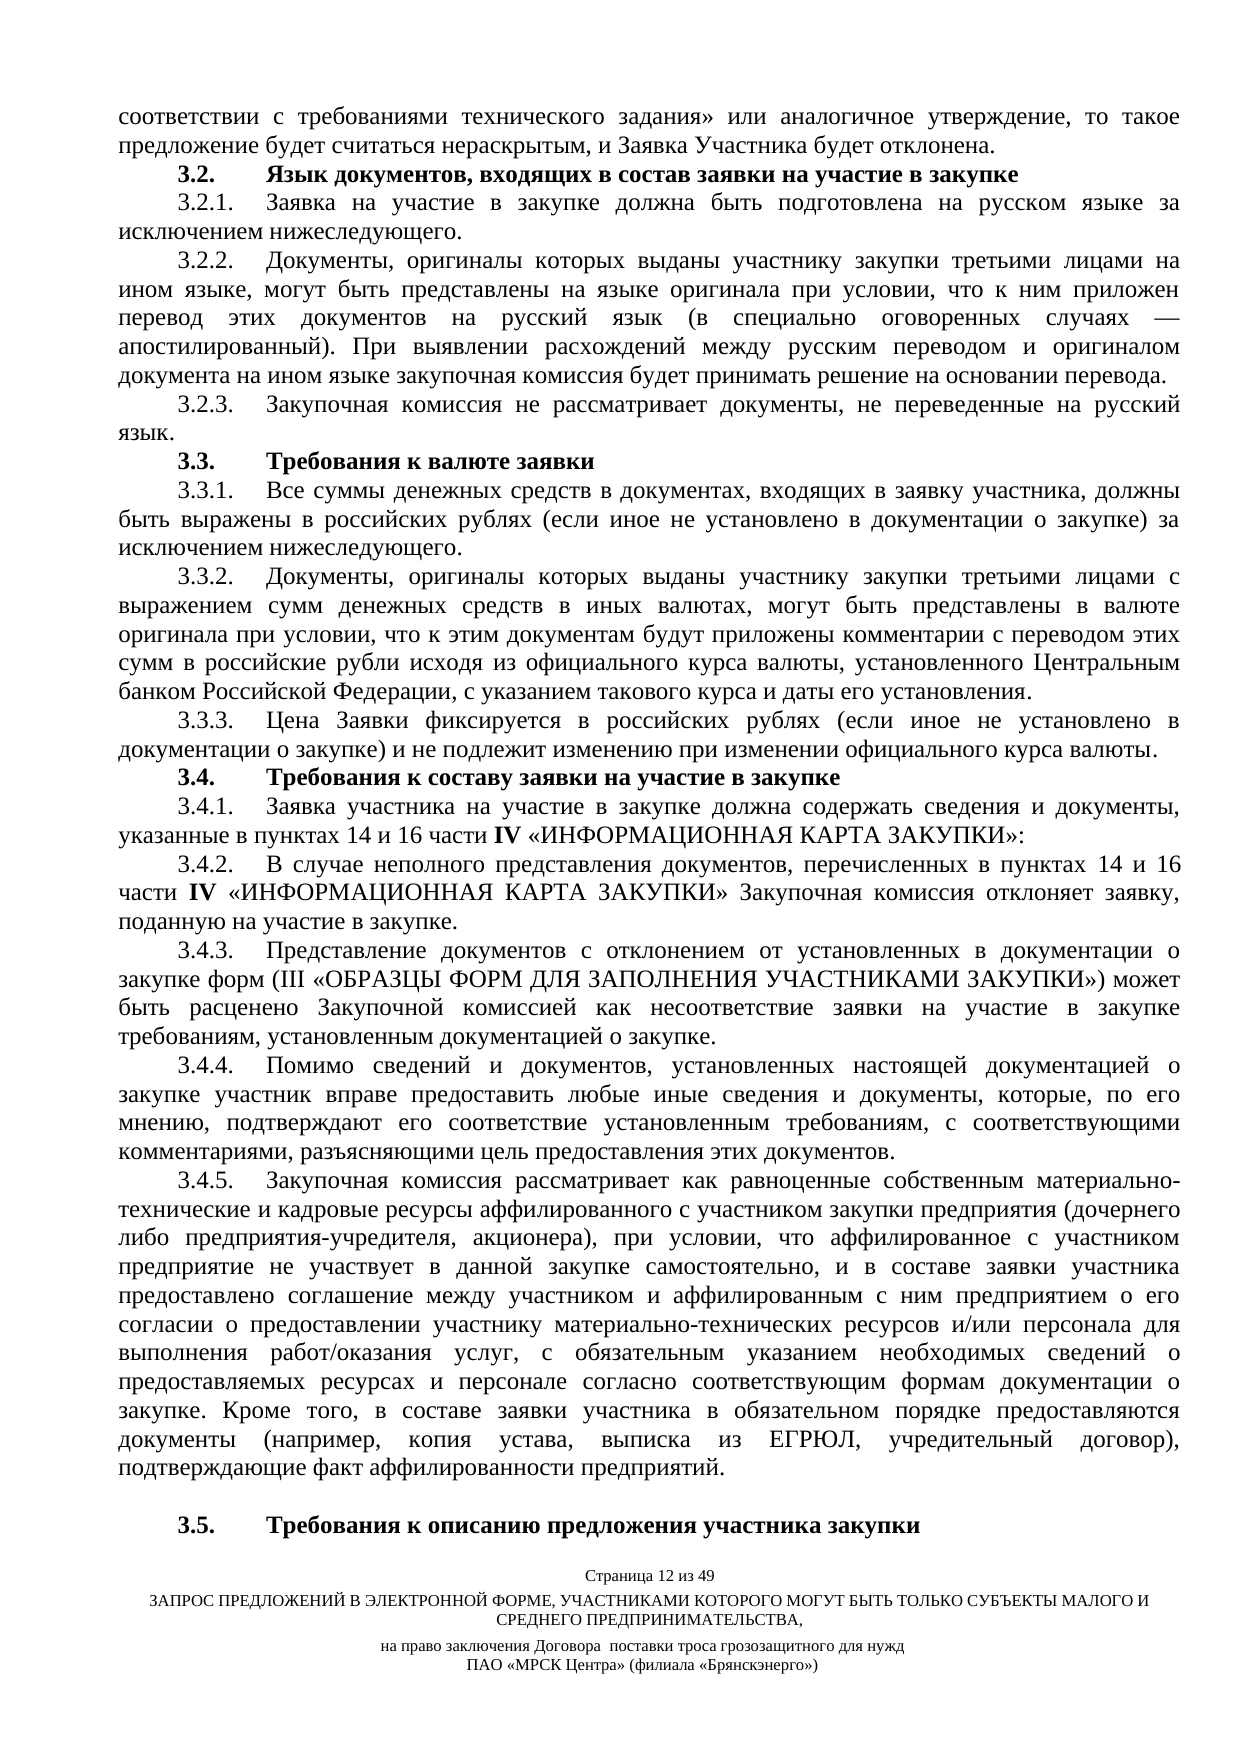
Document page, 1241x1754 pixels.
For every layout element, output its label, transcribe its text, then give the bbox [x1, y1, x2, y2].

subtitle Язык документов, входящих в состав заявки на участие в закупке [118, 159, 1181, 187]
subtitle Требования к составу заявки на участие в закупке [118, 762, 1181, 791]
subtitle Требования к описанию предложения участника закупки [118, 1510, 1181, 1539]
subtitle Документы, оригиналы которых выданы участнику закупки третьими лицами на ином языке, могут быть представлены на языке оригинала при условии, что к ним приложен перевод этих документов на русский язык (в специально оговоренных случаях — апостилированный). При выявлении расхождений между русским переводом и оригиналом документа на ином языке закупочная комиссия будет принимать решение на основании перевода. [118, 245, 1181, 389]
subtitle Заявка участника на участие в закупке должна содержать сведения и документы, указанные в пунктах 14 и 16 части IV «ИНФОРМАЦИОННАЯ КАРТА ЗАКУПКИ»: [118, 791, 1181, 849]
subtitle Требования к валюте заявки [118, 446, 1181, 475]
subtitle Документы, оригиналы которых выданы участнику закупки третьими лицами с выражением сумм денежных средств в иных валютах, могут быть представлены в валюте оригинала при условии, что к этим документам будут приложены комментарии с переводом этих сумм в российские рубли исходя из официального курса валюты, установленного Центральным банком Российской Федерации, с указанием такового курса и даты его установления. [118, 561, 1181, 705]
subtitle Закупочная комиссия не рассматривает документы, не переведенные на русский язык. [118, 389, 1181, 446]
subtitle Закупочная комиссия рассматривает как равноценные собственным материально-технические и кадровые ресурсы аффилированного с участником закупки предприятия (дочернего либо предприятия-учредителя, акционера), при условии, что аффилированное с участником предприятие не участвует в данной закупке самостоятельно, и в составе заявки участника предоставлено соглашение между участником и аффилированным с ним предприятием о его согласии о предоставлении участнику материально-технических ресурсов и/или персонала для выполнения работ/оказания услуг, с обязательным указанием необходимых сведений о предоставляемых ресурсах и персонале согласно соответствующим формам документации о закупке. Кроме того, в составе заявки участника в обязательном порядке предоставляются документы (например, копия устава, выписка из ЕГРЮЛ, учредительный договор), подтверждающие факт аффилированности предприятий. [118, 1165, 1181, 1481]
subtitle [118, 101, 1181, 159]
subtitle Все суммы денежных средств в документах, входящих в заявку участника, должны быть выражены в российских рублях (если иное не установлено в документации о закупке) за исключением нижеследующего. [118, 475, 1181, 561]
subtitle Заявка на участие в закупке должна быть подготовлена на русском языке за исключением нижеследующего. [118, 187, 1181, 245]
subtitle Цена Заявки фиксируется в российских рублях (если иное не установлено в документации о закупке) и не подлежит изменению при изменении официального курса валюты. [118, 705, 1181, 762]
subtitle Помимо сведений и документов, установленных настоящей документацией о закупке участник вправе предоставить любые иные сведения и документы, которые, по его мнению, подтверждают его соответствие установленным требованиям, с соответствующими комментариями, разъясняющими цель предоставления этих документов. [118, 1050, 1181, 1165]
subtitle В случае неполного представления документов, перечисленных в пунктах 14 и 16 части IV «ИНФОРМАЦИОННАЯ КАРТА ЗАКУПКИ» Закупочная комиссия отклоняет заявку, поданную на участие в закупке. [118, 849, 1181, 935]
subtitle Представление документов с отклонением от установленных в документации о закупке форм (III «ОБРАЗЦЫ ФОРМ ДЛЯ ЗАПОЛНЕНИЯ УЧАСТНИКАМИ ЗАКУПКИ») может быть расценено Закупочной комиссией как несоответствие заявки на участие в закупке требованиям, установленным документацией о закупке. [118, 935, 1181, 1050]
